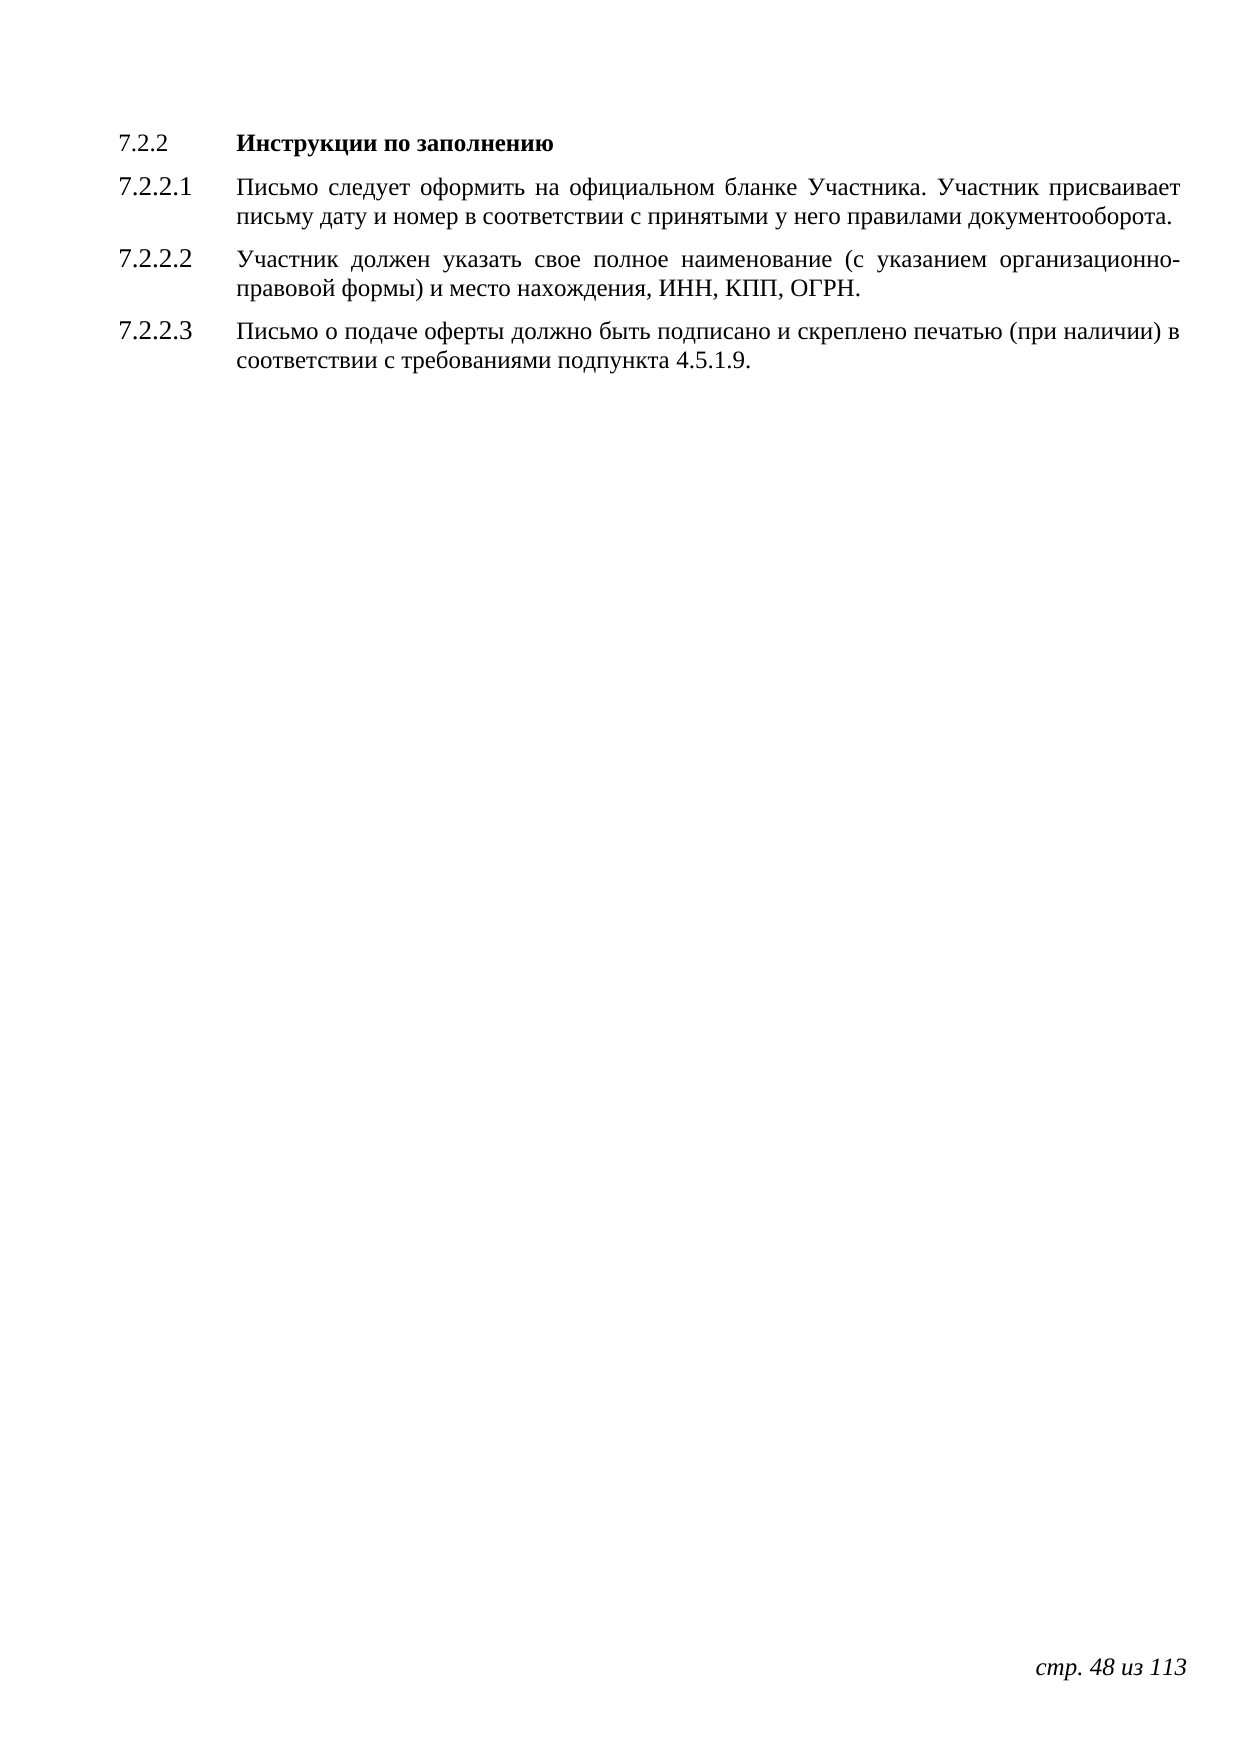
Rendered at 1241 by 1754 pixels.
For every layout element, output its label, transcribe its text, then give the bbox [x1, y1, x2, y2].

text Инструкции по заполнению [118, 128, 1181, 157]
text Письмо о подаче оферты должно быть подписано и скреплено печатью (при наличии) в соответствии с требованиями подпункта 4.5.1.9. [118, 314, 1181, 374]
text Участник должен указать свое полное наименование (с указанием организационно-правовой формы) и место нахождения, ИНН, КПП, ОГРН. [118, 242, 1181, 302]
text Письмо следует оформить на официальном бланке Участника. Участник присваивает письму дату и номер в соответствии с принятыми у него правилами документооборота. [118, 170, 1181, 229]
